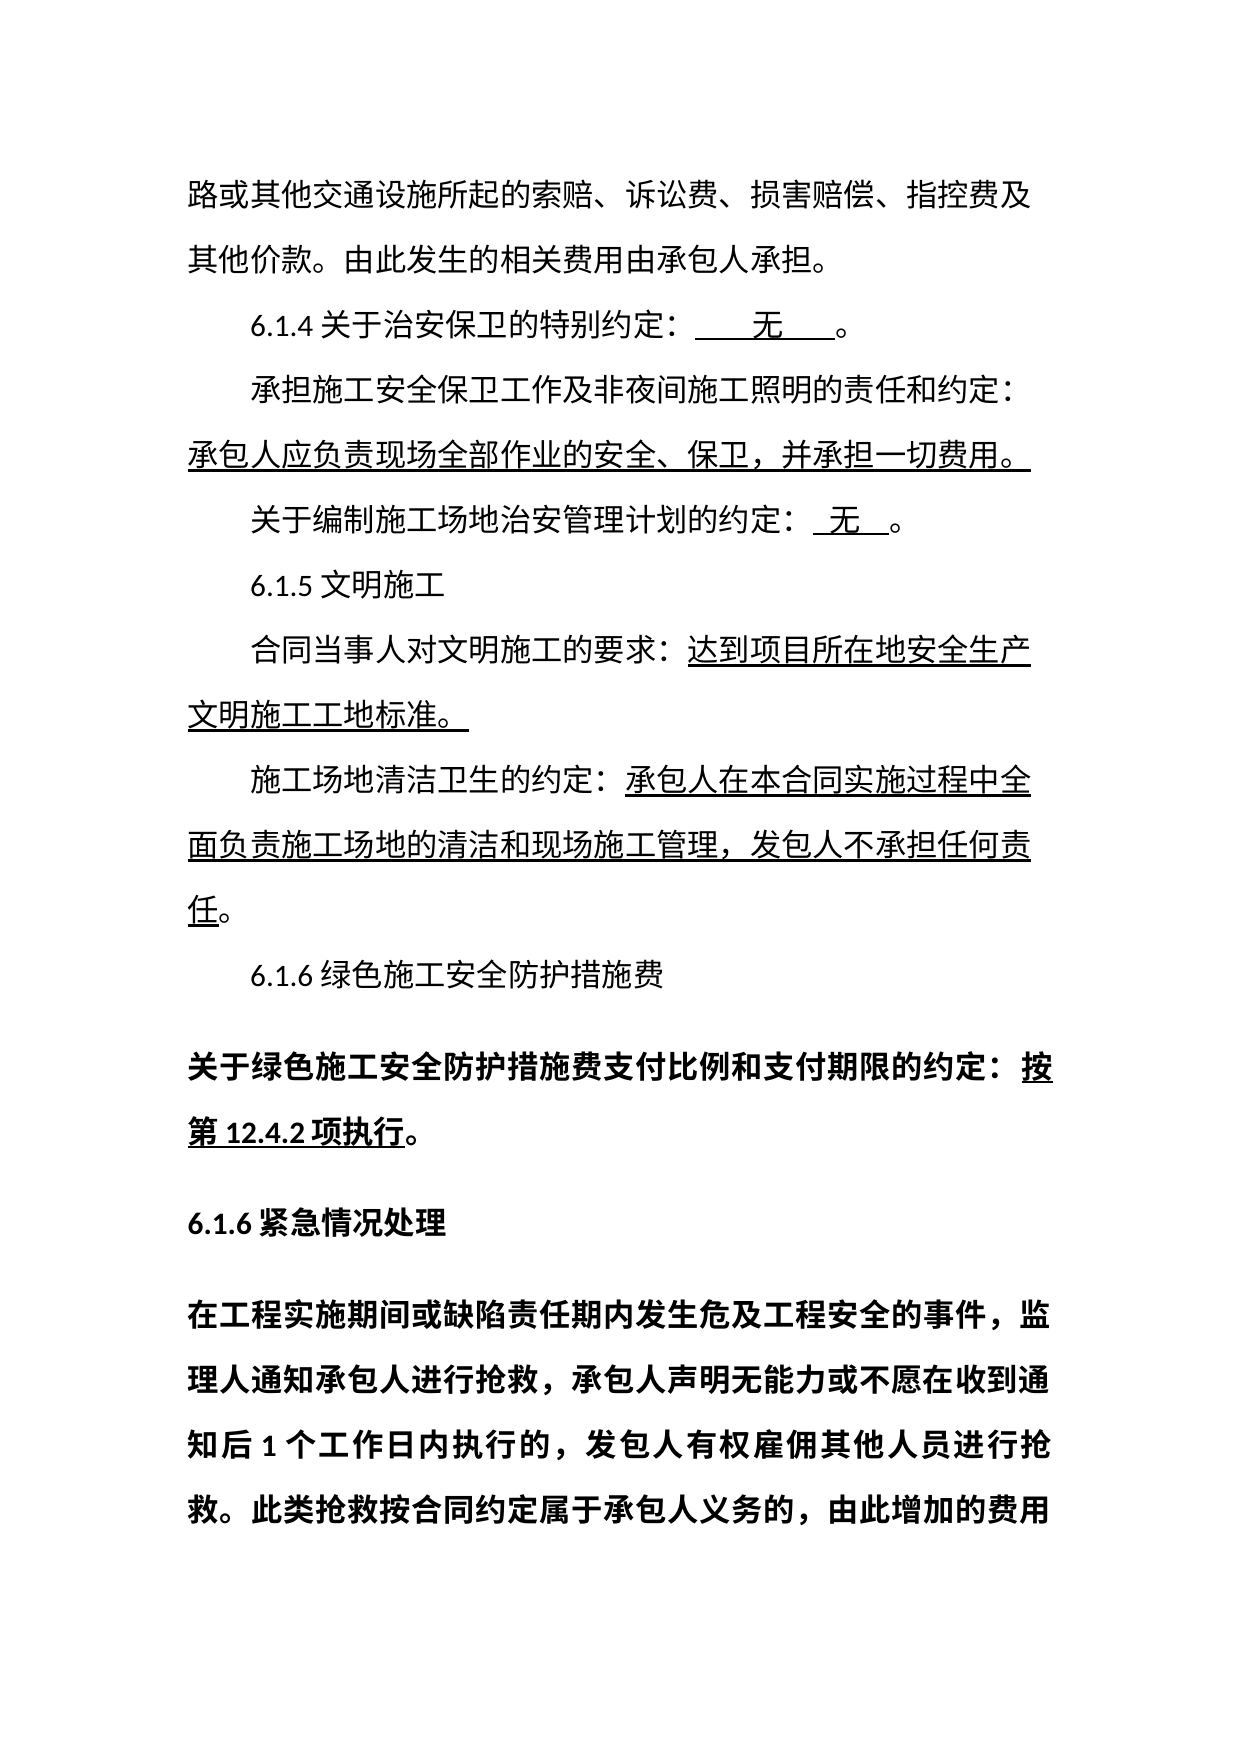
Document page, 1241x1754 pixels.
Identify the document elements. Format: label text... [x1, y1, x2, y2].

text 关于绿色施工安全防护措施费支付比例和支付期限的约定：按第12.4.2项执行。 [187, 1033, 1053, 1163]
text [187, 1282, 1053, 1542]
text 关于编制施工场地治安管理计划的约定： 无 。 [187, 487, 1053, 552]
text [187, 162, 1053, 292]
text 6.1.5 文明施工 [187, 552, 1053, 617]
text 承担施工安全保卫工作及非夜间施工照明的责任和约定：承包人应负责现场全部作业的安全、保卫，并承担一切费用。 [187, 357, 1053, 487]
text 施工场地清洁卫生的约定：承包人在本合同实施过程中全面负责施工场地的清洁和现场施工管理，发包人不承担任何责任。 [187, 747, 1053, 942]
text 6.1.6 绿色施工安全防护措施费 [187, 942, 1053, 1007]
text 合同当事人对文明施工的要求：达到项目所在地安全生产文明施工工地标准。 [187, 617, 1053, 747]
text 6.1.4 关于治安保卫的特别约定： 无 。 [187, 292, 1053, 357]
text 6.1.6 紧急情况处理 [187, 1190, 1053, 1255]
